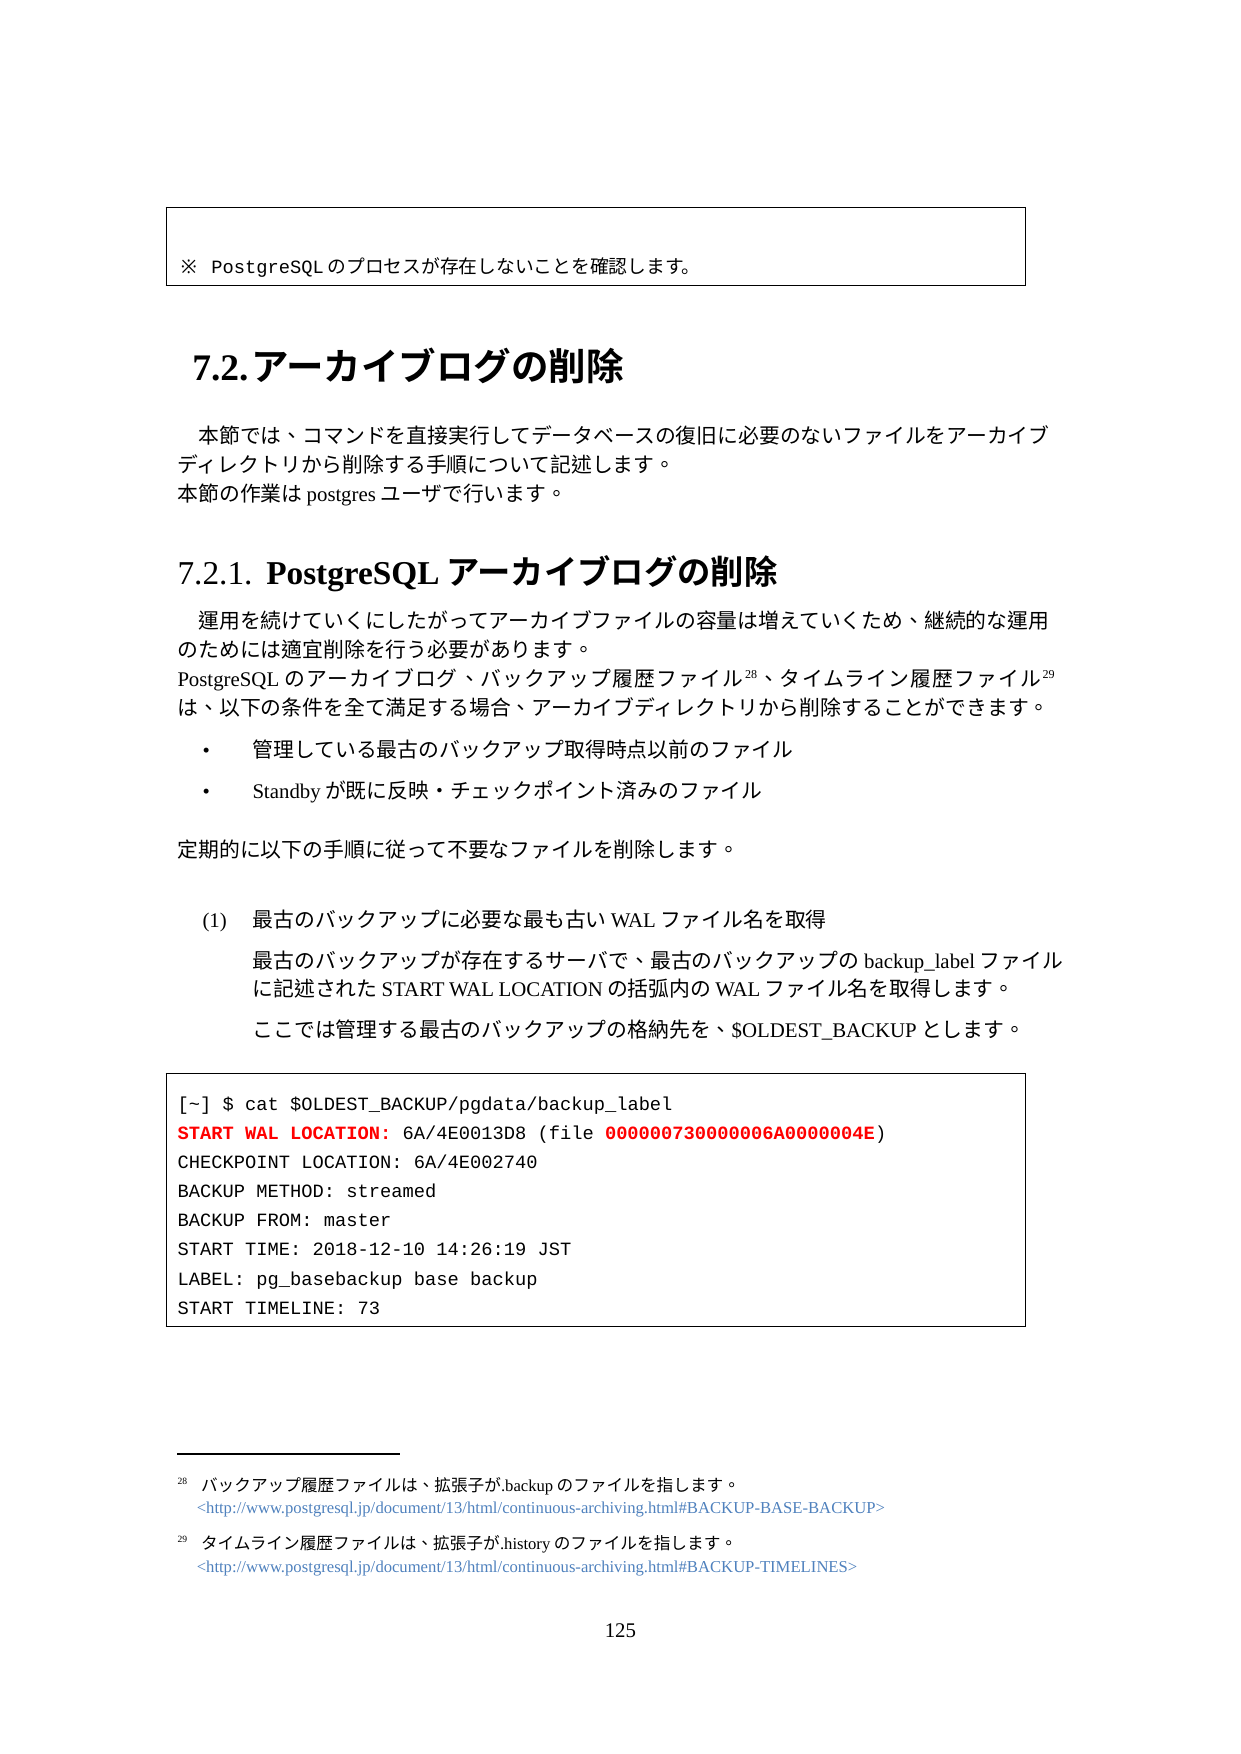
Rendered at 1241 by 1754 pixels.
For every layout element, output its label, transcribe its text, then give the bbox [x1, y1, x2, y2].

text 定期的に以下の手順に従って不要なファイルを削除します。 [177, 834, 1054, 863]
list 管理している最古のバックアップ取得時点以前のファイル [202, 734, 1054, 763]
text 運用を続けていくにしたがってアーカイブファイルの容量は増えていくため、継続的な運用のためには適宜削除を行う必要があります。 [177, 605, 1054, 663]
text 本節の作業はpostgresユーザで行います。 [177, 478, 1054, 507]
text PostgreSQLのアーカイブログ、バックアップ履歴ファイル、タイムライン履歴ファイルは、以下の条件を全て満足する場合、アーカイブディレクトリから削除することができます。 [177, 663, 1054, 722]
subtitle PostgreSQLアーカイブログの削除 [177, 549, 1063, 594]
table_header [~] $ cat $OLDEST_BACKUP/pgdata/backup_label START WAL LOCATION: 6A/4E0013D8 (file 000000730000006A0000004E) CHECKPOINT LOCATION: 6A/4E002740 BACKUP METHOD: streamed BACKUP FROM: master START TIME: 2018-12-10 14:26:19 JST LABEL: pg_basebackup base backup START TIMELINE: 73 [167, 1074, 1025, 1326]
list Standbyが既に反映・チェックポイント済みのファイル [202, 776, 1054, 805]
text 本節では、コマンドを直接実行してデータベースの復旧に必要のないファイルをアーカイブディレクトリから削除する手順について記述します。 [177, 420, 1054, 478]
list 最古のバックアップが存在するサーバで、最古のバックアップのbackup_labelファイルに記述されたSTART WAL LOCATIONの括弧内のWALファイル名を取得します。 [202, 946, 1063, 1003]
list 最古のバックアップに必要な最も古いWALファイル名を取得 [202, 905, 1063, 933]
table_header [167, 208, 1025, 284]
list ここでは管理する最古のバックアップの格納先を、$OLDEST_BACKUPとします。 [202, 1015, 1063, 1044]
subtitle アーカイブログの削除 [192, 340, 1063, 391]
